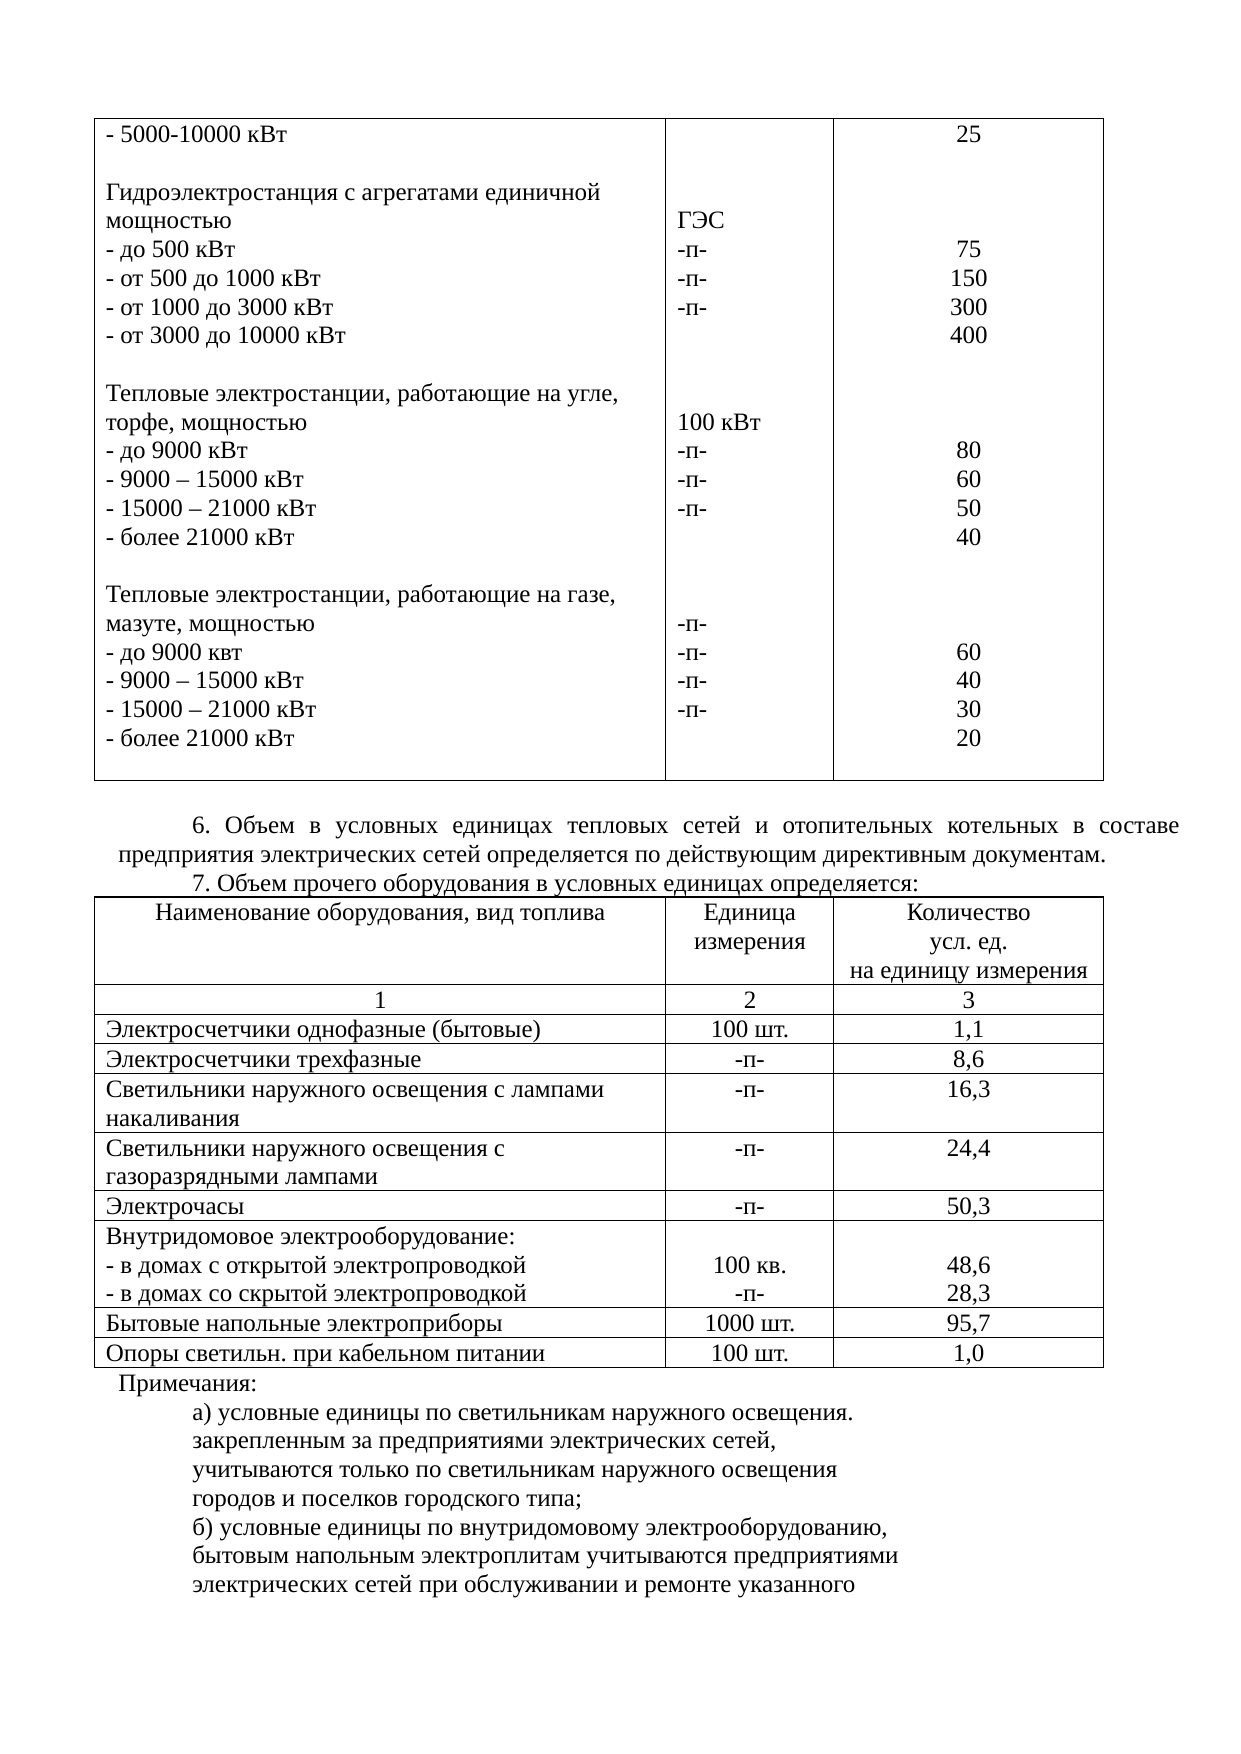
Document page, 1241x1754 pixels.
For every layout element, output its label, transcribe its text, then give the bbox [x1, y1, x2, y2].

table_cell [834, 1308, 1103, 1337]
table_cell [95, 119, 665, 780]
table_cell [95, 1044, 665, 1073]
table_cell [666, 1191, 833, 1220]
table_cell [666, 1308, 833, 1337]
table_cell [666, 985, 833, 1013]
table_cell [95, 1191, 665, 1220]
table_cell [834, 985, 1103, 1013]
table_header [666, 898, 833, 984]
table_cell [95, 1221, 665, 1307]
text 6. Объем в условных единицах тепловых сетей и отопительных котельных в составе предприятия электрических сетей определяется по действующим директивным документам. [118, 810, 1181, 868]
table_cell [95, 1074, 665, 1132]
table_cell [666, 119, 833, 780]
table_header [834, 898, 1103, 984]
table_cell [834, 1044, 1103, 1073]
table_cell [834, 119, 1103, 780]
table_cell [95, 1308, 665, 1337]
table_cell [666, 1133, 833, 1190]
text а) условные единицы по светильникам наружного освещения. [118, 1397, 1181, 1425]
text электрических сетей при обслуживании и ремонте указанного [118, 1569, 1181, 1598]
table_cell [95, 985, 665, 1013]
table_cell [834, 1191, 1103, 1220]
text бытовым напольным электроплитам учитываются предприятиями [118, 1540, 1181, 1569]
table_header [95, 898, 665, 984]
text 7. Объем прочего оборудования в условных единицах определяется: [118, 868, 1181, 896]
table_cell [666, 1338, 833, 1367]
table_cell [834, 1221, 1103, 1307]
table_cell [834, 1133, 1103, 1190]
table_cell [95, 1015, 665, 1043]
text закрепленным за предприятиями электрических сетей, [118, 1425, 1181, 1454]
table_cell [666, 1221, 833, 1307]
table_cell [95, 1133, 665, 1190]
text Примечания: [118, 1368, 1181, 1397]
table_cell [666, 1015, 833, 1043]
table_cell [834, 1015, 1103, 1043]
text б) условные единицы по внутридомовому электрооборудованию, [118, 1512, 1181, 1540]
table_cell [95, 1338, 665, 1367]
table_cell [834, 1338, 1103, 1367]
text учитываются только по светильникам наружного освещения [118, 1454, 1181, 1483]
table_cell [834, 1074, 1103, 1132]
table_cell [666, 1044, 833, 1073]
text городов и поселков городского типа; [118, 1483, 1181, 1512]
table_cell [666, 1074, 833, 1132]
